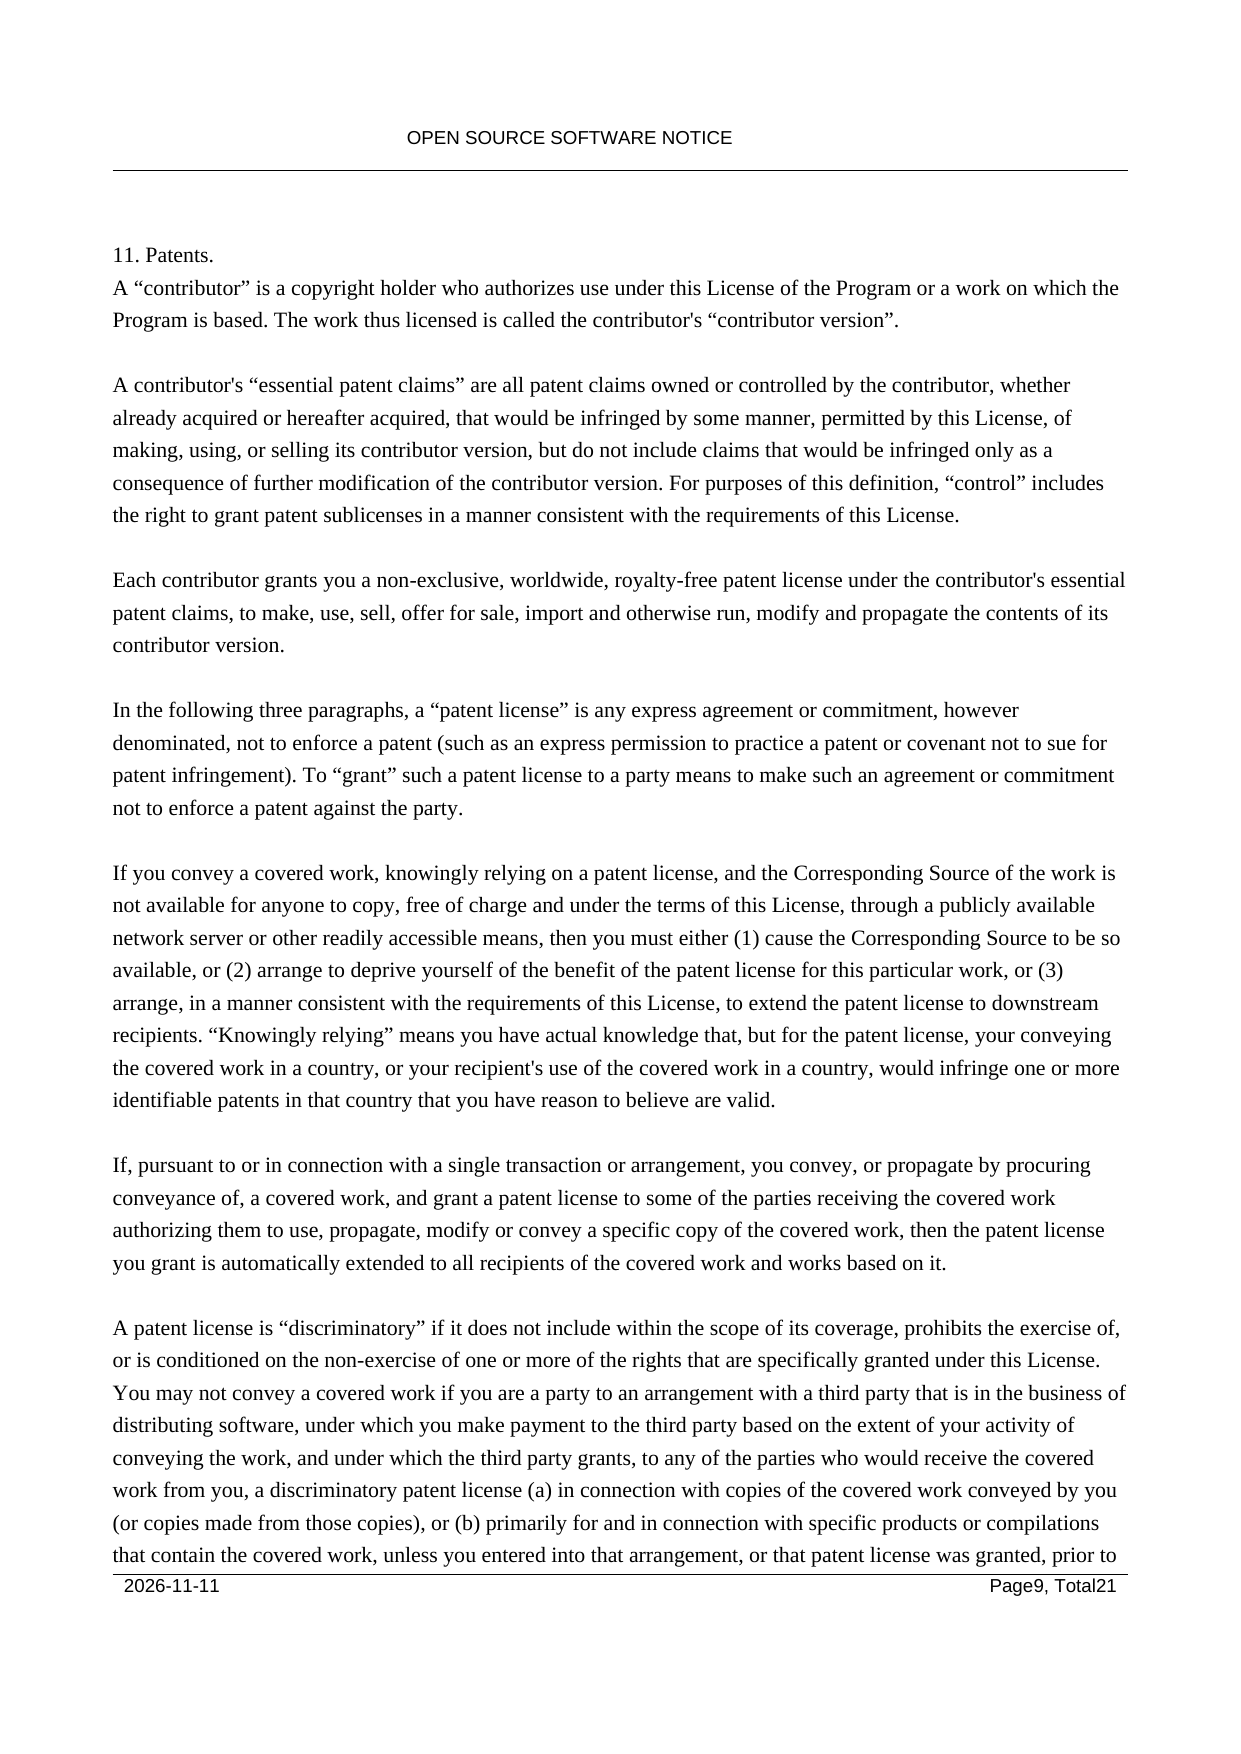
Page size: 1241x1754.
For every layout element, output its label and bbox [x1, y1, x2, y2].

text [112, 206, 1128, 1571]
